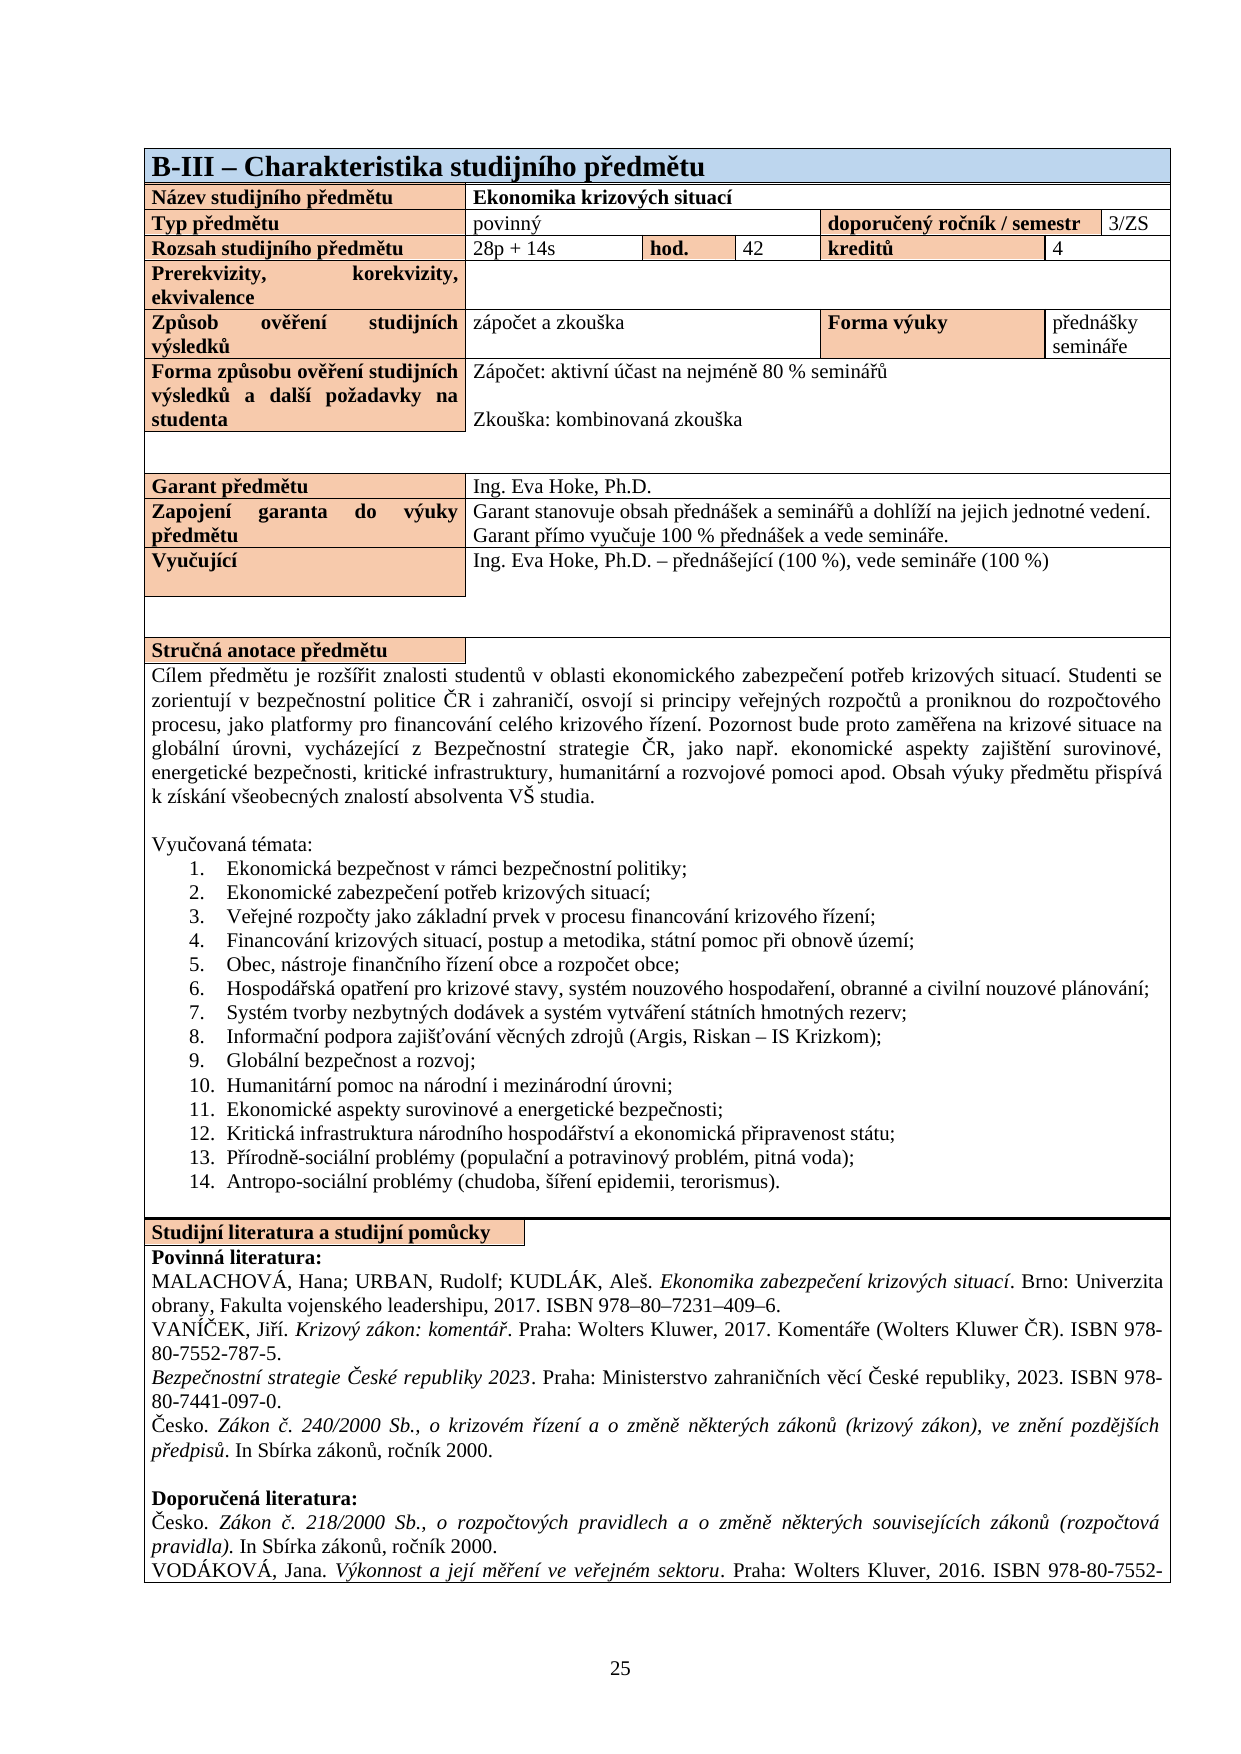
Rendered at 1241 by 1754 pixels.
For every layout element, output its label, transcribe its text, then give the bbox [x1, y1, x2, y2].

table_cell 4 [1046, 236, 1170, 259]
table_cell 42 [736, 236, 820, 259]
table_cell Ing. Eva Hoke, Ph.D. – přednášející (100 %), vede semináře (100 %) [466, 548, 1170, 596]
table_cell Stručná anotace předmětu [145, 638, 465, 662]
table_cell Garant předmětu [145, 474, 465, 498]
table_cell Ing. Eva Hoke, Ph.D. [466, 474, 1170, 498]
table_cell Ekonomika krizových situací [466, 185, 1170, 209]
table_cell Forma způsobu ověření studijních výsledků a další požadavky na studenta [145, 359, 465, 431]
table_cell Cílem předmětu je rozšířit znalosti studentů v oblasti ekonomického zabezpečení potřeb krizových situací. Studenti se zorientují v bezpečnostní politice ČR i zahraničí, osvojí si principy veřejných rozpočtů a proniknou do rozpočtového procesu, jako platformy pro financování celého krizového řízení. Pozornost bude proto zaměřena na krizové situace na globální úrovni, vycházející z Bezpečnostní strategie ČR, jako např. ekonomické aspekty zajištění surovinové, energetické bezpečnosti, kritické infrastruktury, humanitární a rozvojové pomoci apod. Obsah výuky předmětu přispívá k získání všeobecných znalostí absolventa VŠ studia. Vyučovaná témata: Ekonomická bezpečnost v rámci bezpečnostní politiky; Ekonomické zabezpečení potřeb krizových situací; Veřejné rozpočty jako základní prvek v procesu financování krizového řízení; Financování krizových situací, postup a metodika, státní pomoc při obnově území; Obec, nástroje finančního řízení obce a rozpočet obce; Hospodářská opatření pro krizové stavy, systém nouzového hospodaření, obranné a civilní nouzové plánování; Systém tvorby nezbytných dodávek a systém vytváření státních hmotných rezerv; Informační podpora zajišťování věcných zdrojů (Argis, Riskan – IS Krizkom); Globální bezpečnost a rozvoj; Humanitární pomoc na národní i mezinárodní úrovni; Ekonomické aspekty surovinové a energetické bezpečnosti; Kritická infrastruktura národního hospodářství a ekonomická připravenost státu; Přírodně-sociální problémy (populační a potravinový problém, pitná voda); Antropo-sociální problémy (chudoba, šíření epidemii, terorismus). [145, 663, 1170, 1217]
table_cell Typ předmětu [145, 210, 465, 234]
table_cell přednášky semináře [1046, 310, 1170, 358]
table_cell [145, 596, 1170, 637]
table_cell [466, 638, 1170, 662]
table_cell Rozsah studijního předmětu [145, 236, 465, 259]
table_cell 3/ZS [1102, 210, 1170, 234]
table_cell Způsob ověření studijních výsledků [145, 310, 465, 358]
table_cell Zapojení garanta do výuky předmětu [145, 499, 465, 547]
table_cell doporučený ročník / semestr [821, 210, 1101, 234]
table_cell [525, 1220, 1170, 1244]
table_cell povinný [466, 210, 820, 234]
table_cell Forma výuky [821, 310, 1044, 358]
table_header B-III – Charakteristika studijního předmětu [145, 149, 1170, 182]
table_cell Zápočet: aktivní účast na nejméně 80 % seminářů Zkouška: kombinovaná zkouška [466, 359, 1170, 431]
table_cell [145, 431, 1170, 472]
table_cell Studijní literatura a studijní pomůcky [145, 1220, 524, 1244]
table_cell 28p + 14s [466, 236, 642, 259]
table_cell zápočet a zkouška [466, 310, 820, 358]
table_cell Vyučující [145, 548, 465, 596]
table_cell [466, 261, 1170, 309]
table_cell hod. [643, 236, 735, 259]
table_cell kreditů [821, 236, 1044, 259]
table_cell Název studijního předmětu [145, 185, 465, 209]
table_cell Garant stanovuje obsah přednášek a seminářů a dohlíží na jejich jednotné vedení. Garant přímo vyučuje 100 % přednášek a vede semináře. [466, 499, 1170, 547]
table_cell Prerekvizity, korekvizity, ekvivalence [145, 261, 465, 309]
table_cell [145, 1245, 1170, 1582]
